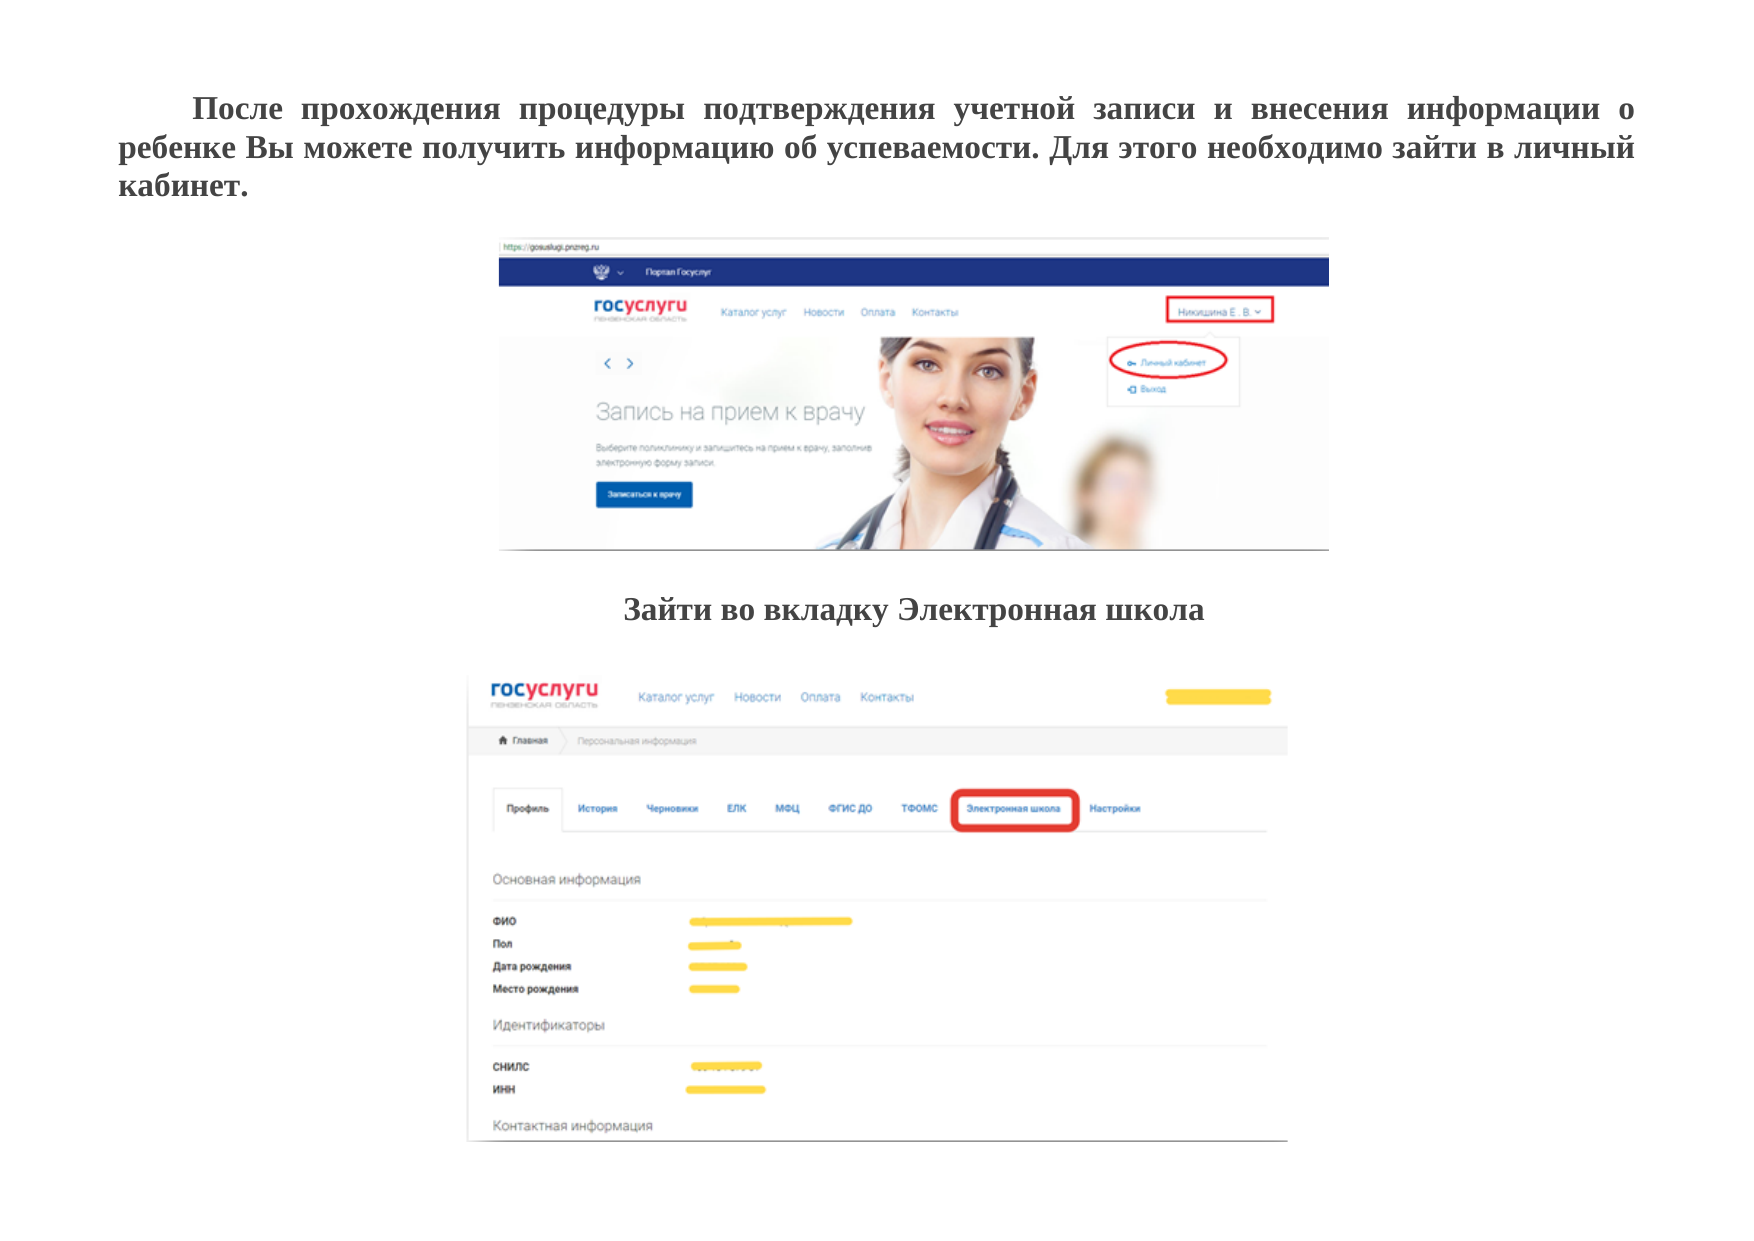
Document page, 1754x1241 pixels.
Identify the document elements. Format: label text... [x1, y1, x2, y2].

text После прохождения процедуры подтверждения учетной записи и внесения информации о ребенке Вы можете получить информацию об успеваемости. Для этого необходимо зайти в личный кабинет. [118, 89, 1636, 204]
picture [498, 237, 1329, 551]
text Зайти во вкладку Электронная школа [118, 589, 1636, 628]
picture [466, 675, 1288, 1142]
